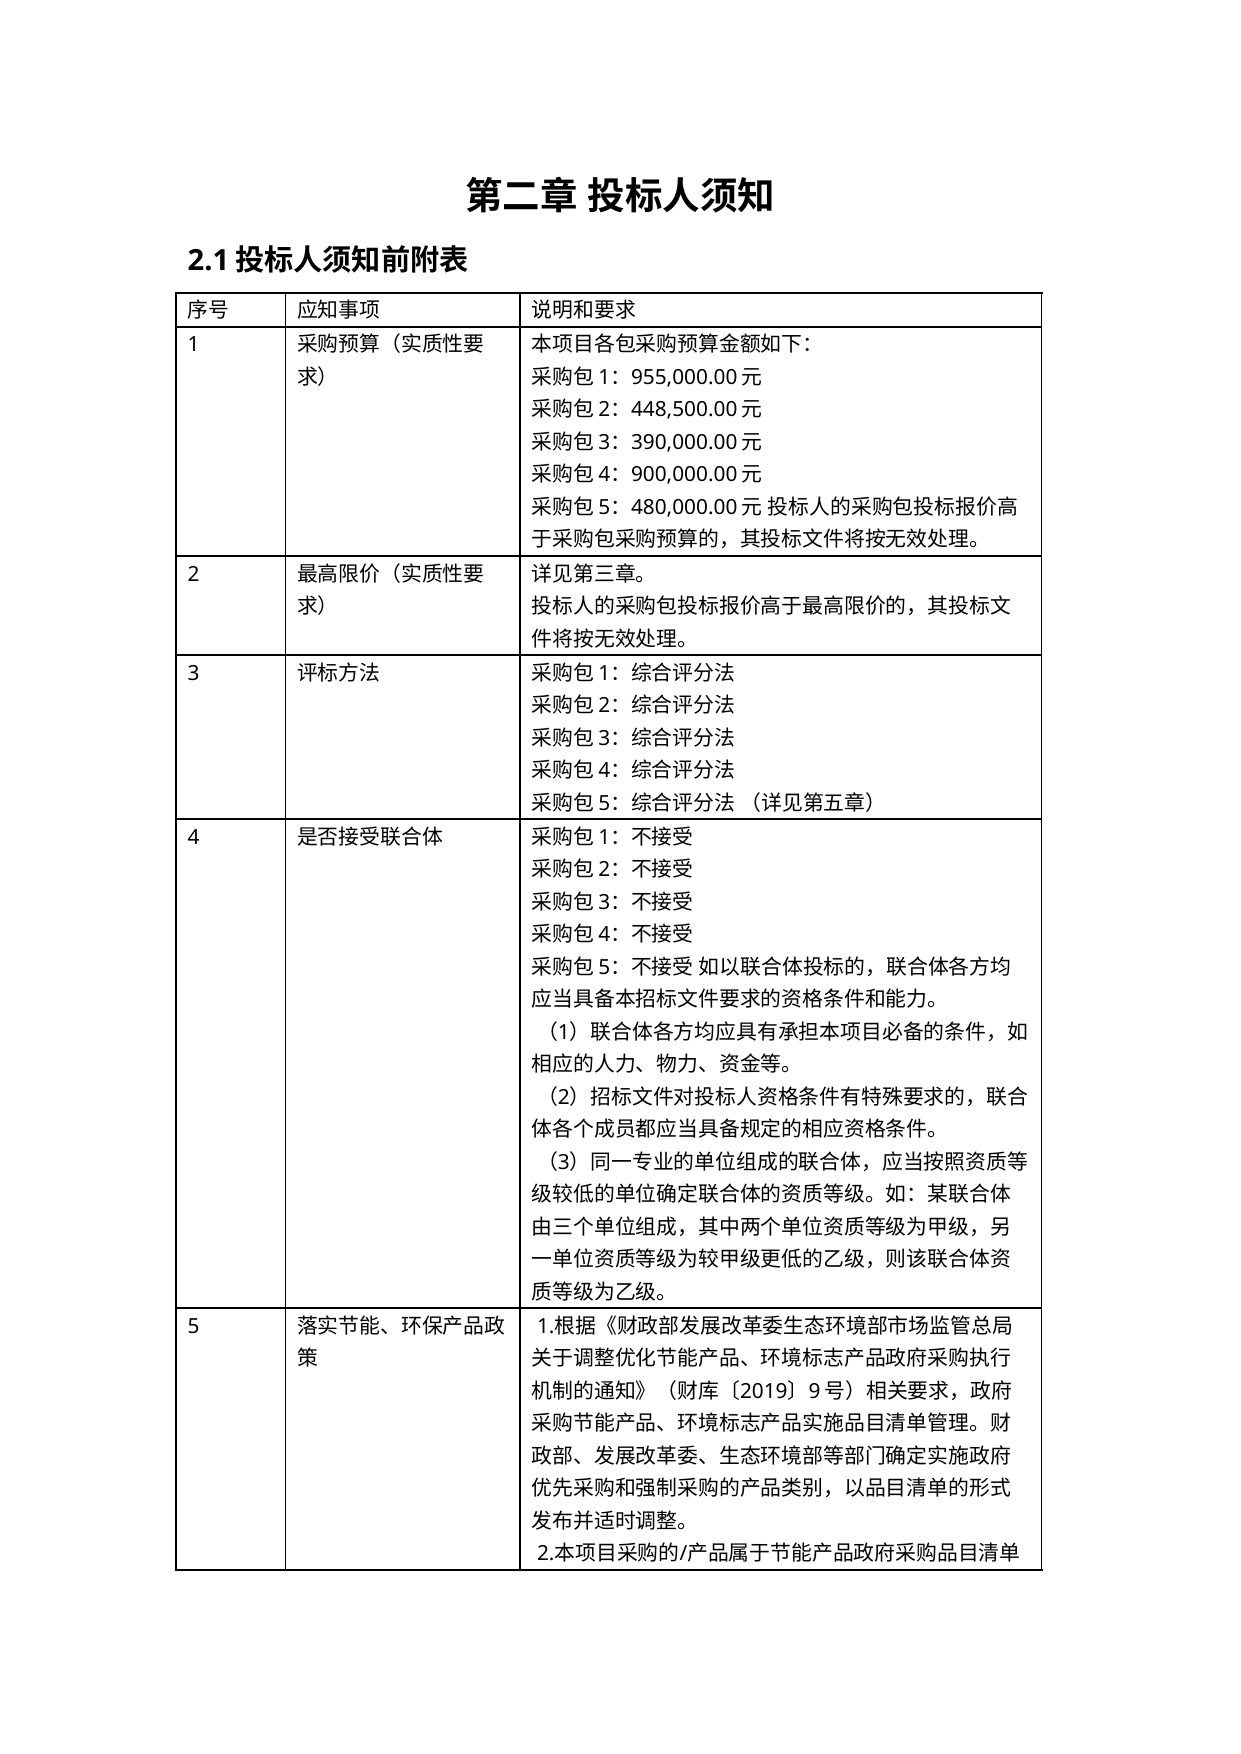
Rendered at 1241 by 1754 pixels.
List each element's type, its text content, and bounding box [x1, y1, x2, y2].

table_cell 采购包1：不接受 采购包2：不接受 采购包3：不接受 采购包4：不接受 采购包5：不接受 如以联合体投标的，联合体各方均应当具备本招标文件要求的资格条件和能力。 （1）联合体各方均应具有承担本项目必备的条件，如相应的人力、物力、资金等。 （2）招标文件对投标人资格条件有特殊要求的，联合体各个成员都应当具备规定的相应资格条件。 （3）同一专业的单位组成的联合体，应当按照资质等级较低的单位确定联合体的资质等级。如：某联合体由三个单位组成，其中两个单位资质等级为甲级，另一单位资质等级为较甲级更低的乙级，则该联合体资质等级为乙级。 [521, 820, 1041, 1307]
table_header 应知事项 [286, 294, 519, 326]
table_cell 落实节能、环保产品政策 [286, 1309, 519, 1569]
text 第二章 投标人须知 [187, 162, 1053, 227]
table_cell 最高限价（实质性要求） [286, 557, 519, 654]
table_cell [521, 1309, 1041, 1569]
table_cell 4 [177, 820, 285, 1307]
text 2.1投标人须知前附表 [187, 227, 1053, 292]
table_cell 本项目各包采购预算金额如下： 采购包1：955,000.00元 采购包2：448,500.00元 采购包3：390,000.00元 采购包4：900,000.00元 采购包5：480,000.00元 投标人的采购包投标报价高于采购包采购预算的，其投标文件将按无效处理。 [521, 328, 1041, 555]
table_cell 5 [177, 1309, 285, 1569]
table_cell 采购预算（实质性要求） [286, 328, 519, 555]
table_cell 1 [177, 328, 285, 555]
table_cell 评标方法 [286, 656, 519, 818]
table_cell 2 [177, 557, 285, 654]
table_header 说明和要求 [521, 294, 1041, 326]
table_cell 详见第三章。 投标人的采购包投标报价高于最高限价的，其投标文件将按无效处理。 [521, 557, 1041, 654]
table_header 序号 [177, 294, 285, 326]
table_cell 是否接受联合体 [286, 820, 519, 1307]
table_cell 采购包1：综合评分法 采购包2：综合评分法 采购包3：综合评分法 采购包4：综合评分法 采购包5：综合评分法 （详见第五章） [521, 656, 1041, 818]
table_cell 3 [177, 656, 285, 818]
